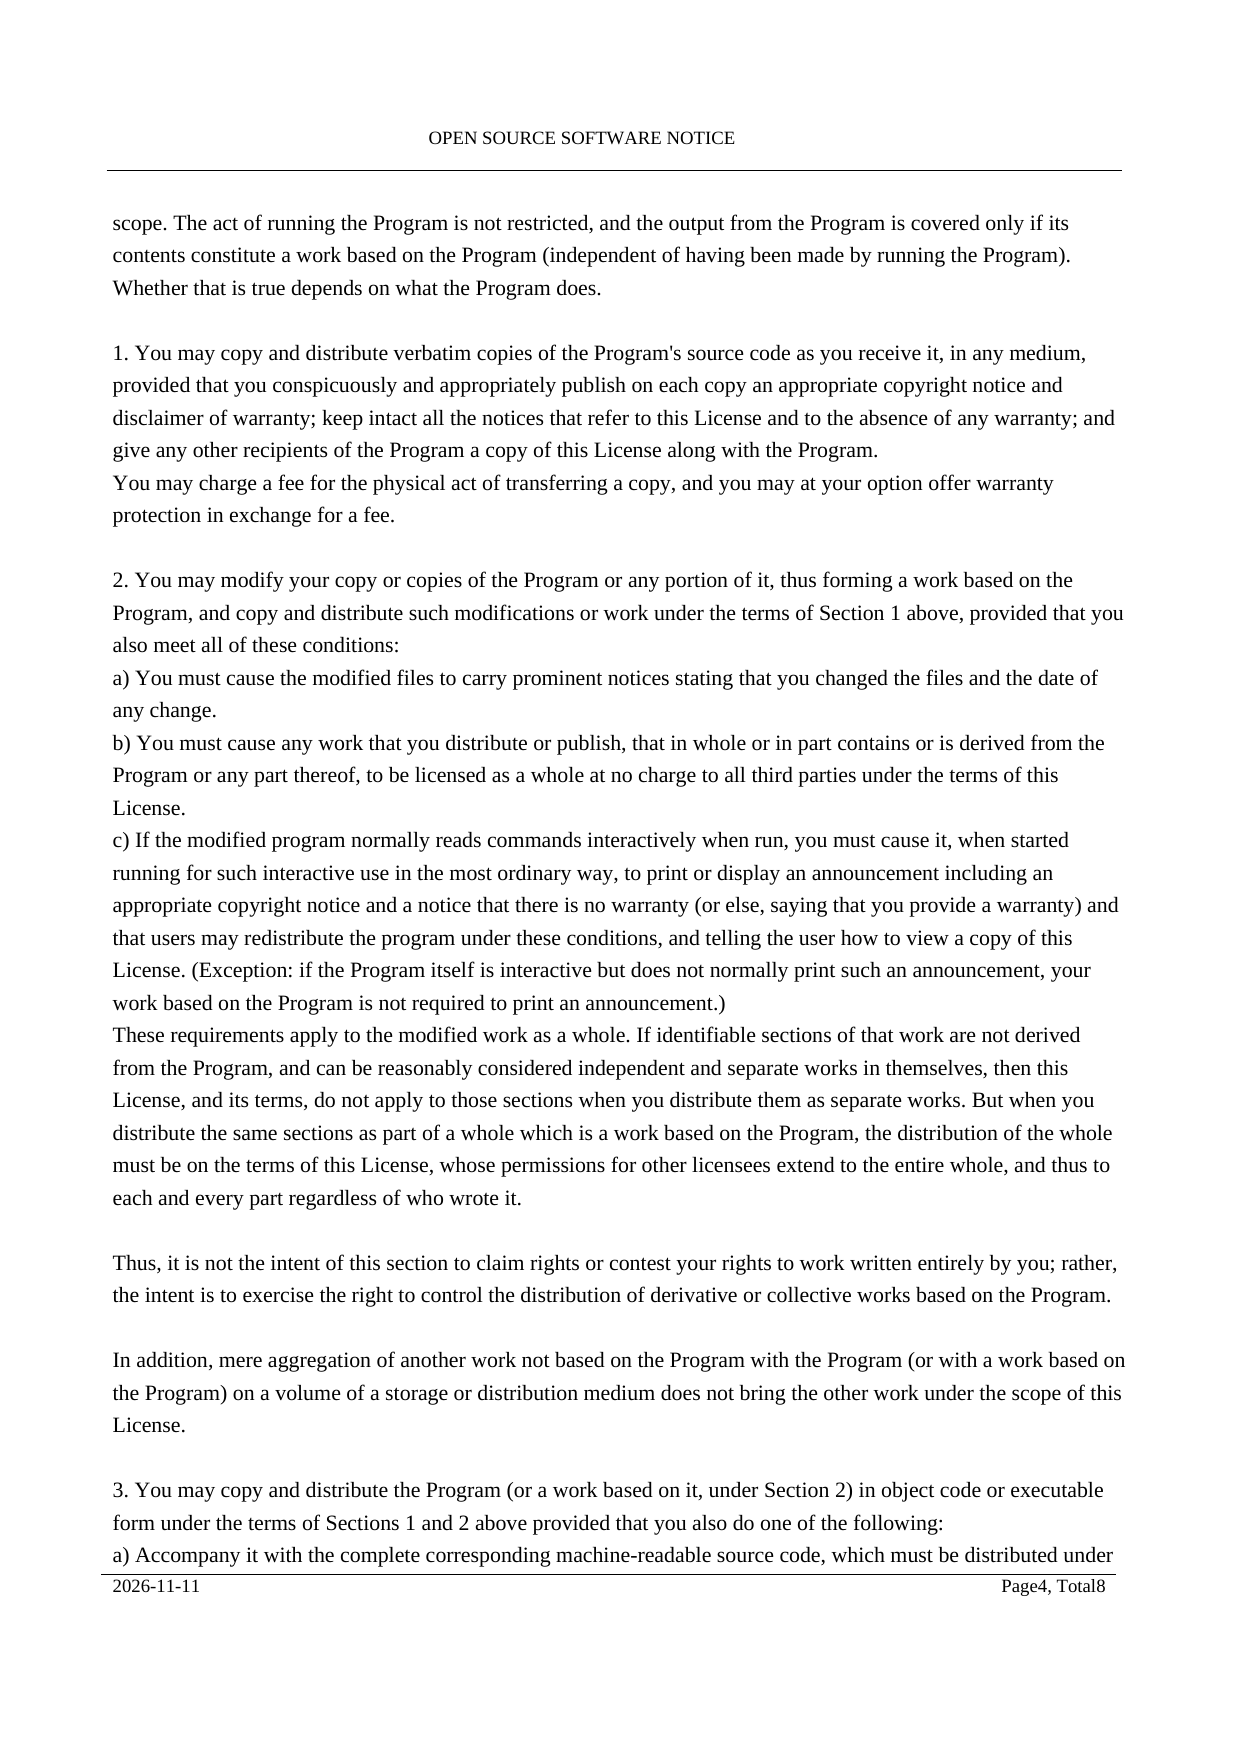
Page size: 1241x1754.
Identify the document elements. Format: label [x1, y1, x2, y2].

text [112, 206, 1128, 1571]
